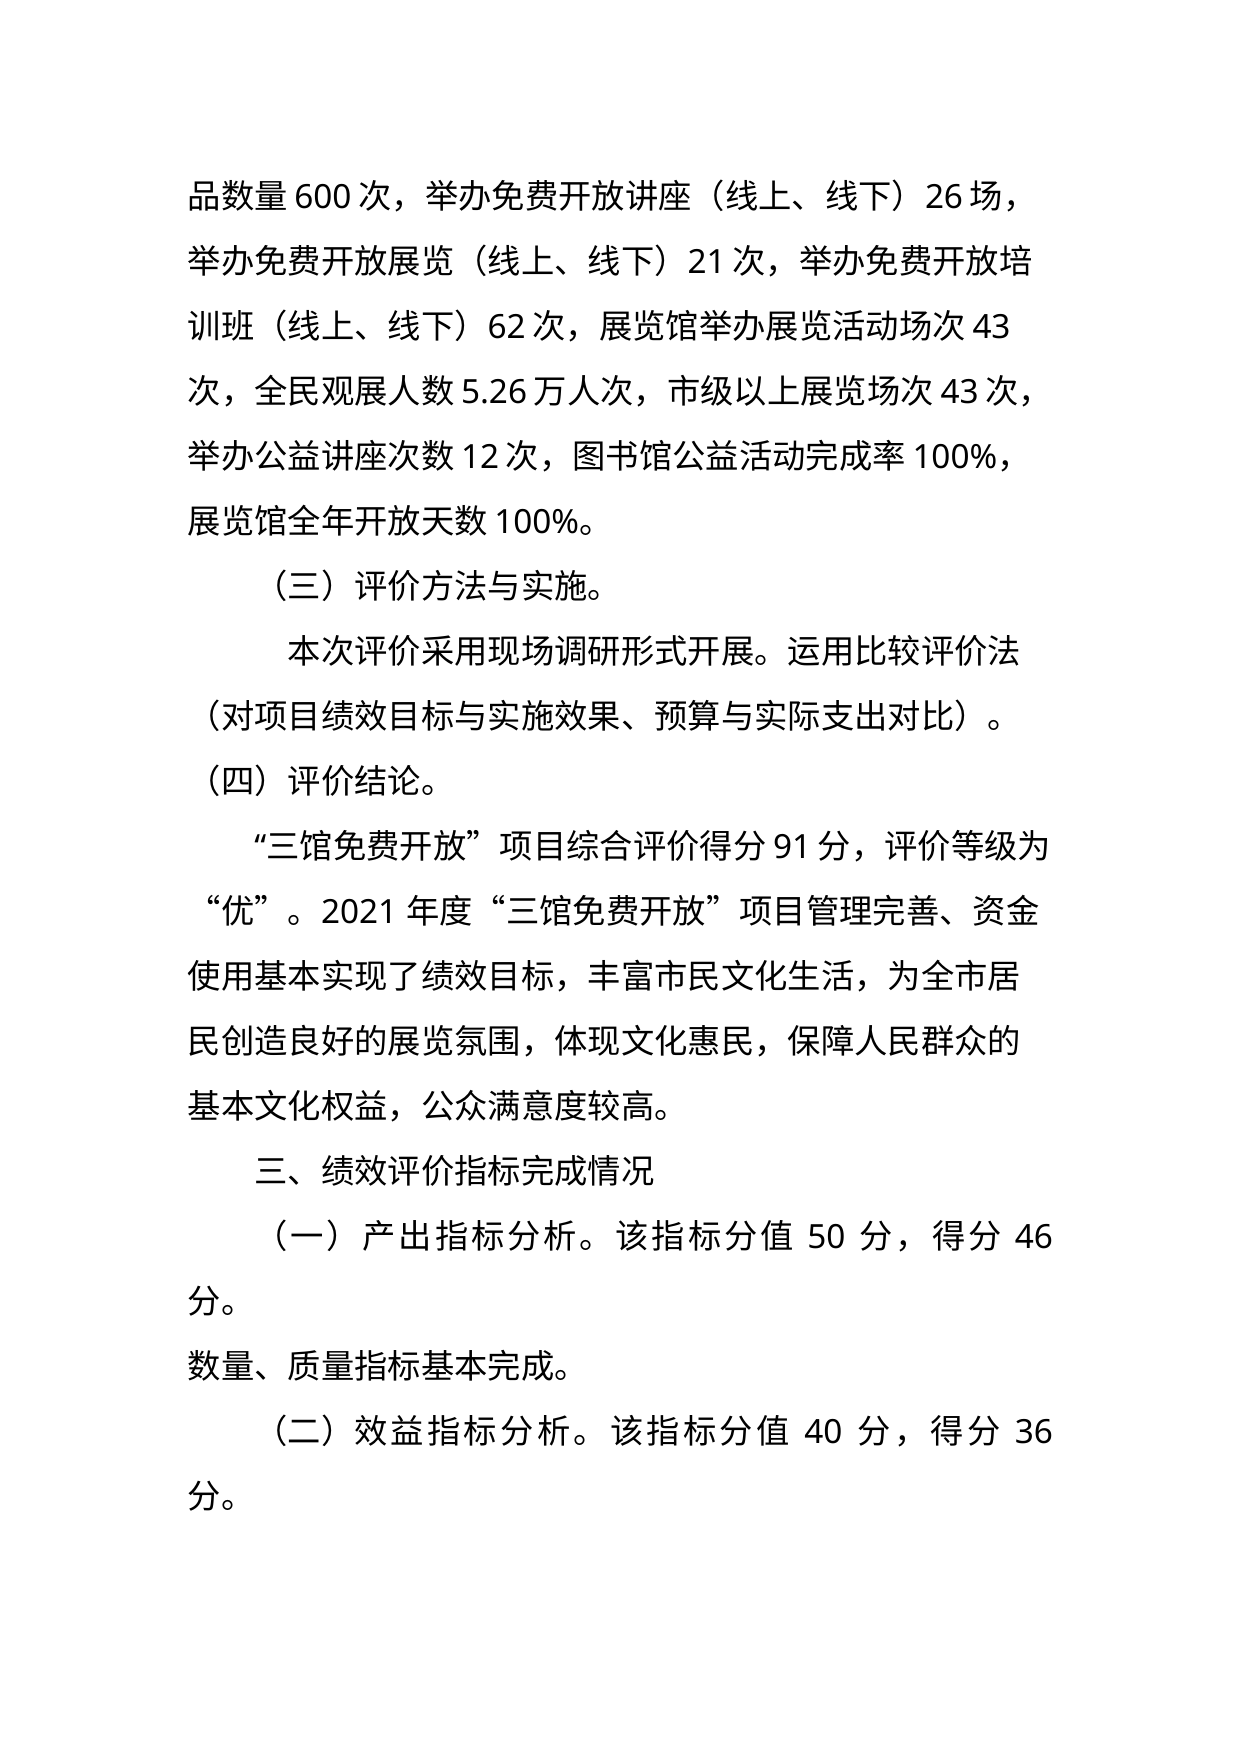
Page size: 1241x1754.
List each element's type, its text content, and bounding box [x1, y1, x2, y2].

list 本次评价采用现场调研形式开展。运用比较评价法（对项目绩效目标与实施效果、预算与实际支出对比）。 [187, 617, 1053, 747]
list 效益指标分析。该指标分值 40 分，得分 36分。 [187, 1397, 1053, 1527]
text 三、绩效评价指标完成情况 [187, 1137, 1053, 1202]
text （一）产出指标分析。该指标分值 50 分，得分 46分。 [187, 1202, 1053, 1332]
text “三馆免费开放”项目综合评价得分91分，评价等级为“优”。2021 年度“三馆免费开放”项目管理完善、资金使用基本实现了绩效目标，丰富市民文化生活，为全市居民创造良好的展览氛围，体现文化惠民，保障人民群众的基本文化权益，公众满意度较高。 [187, 812, 1053, 1137]
list （四）评价结论。 [187, 747, 1053, 812]
list 评价方法与实施。 [187, 552, 1053, 617]
text 数量、质量指标基本完成。 [187, 1332, 1053, 1397]
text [187, 162, 1053, 552]
